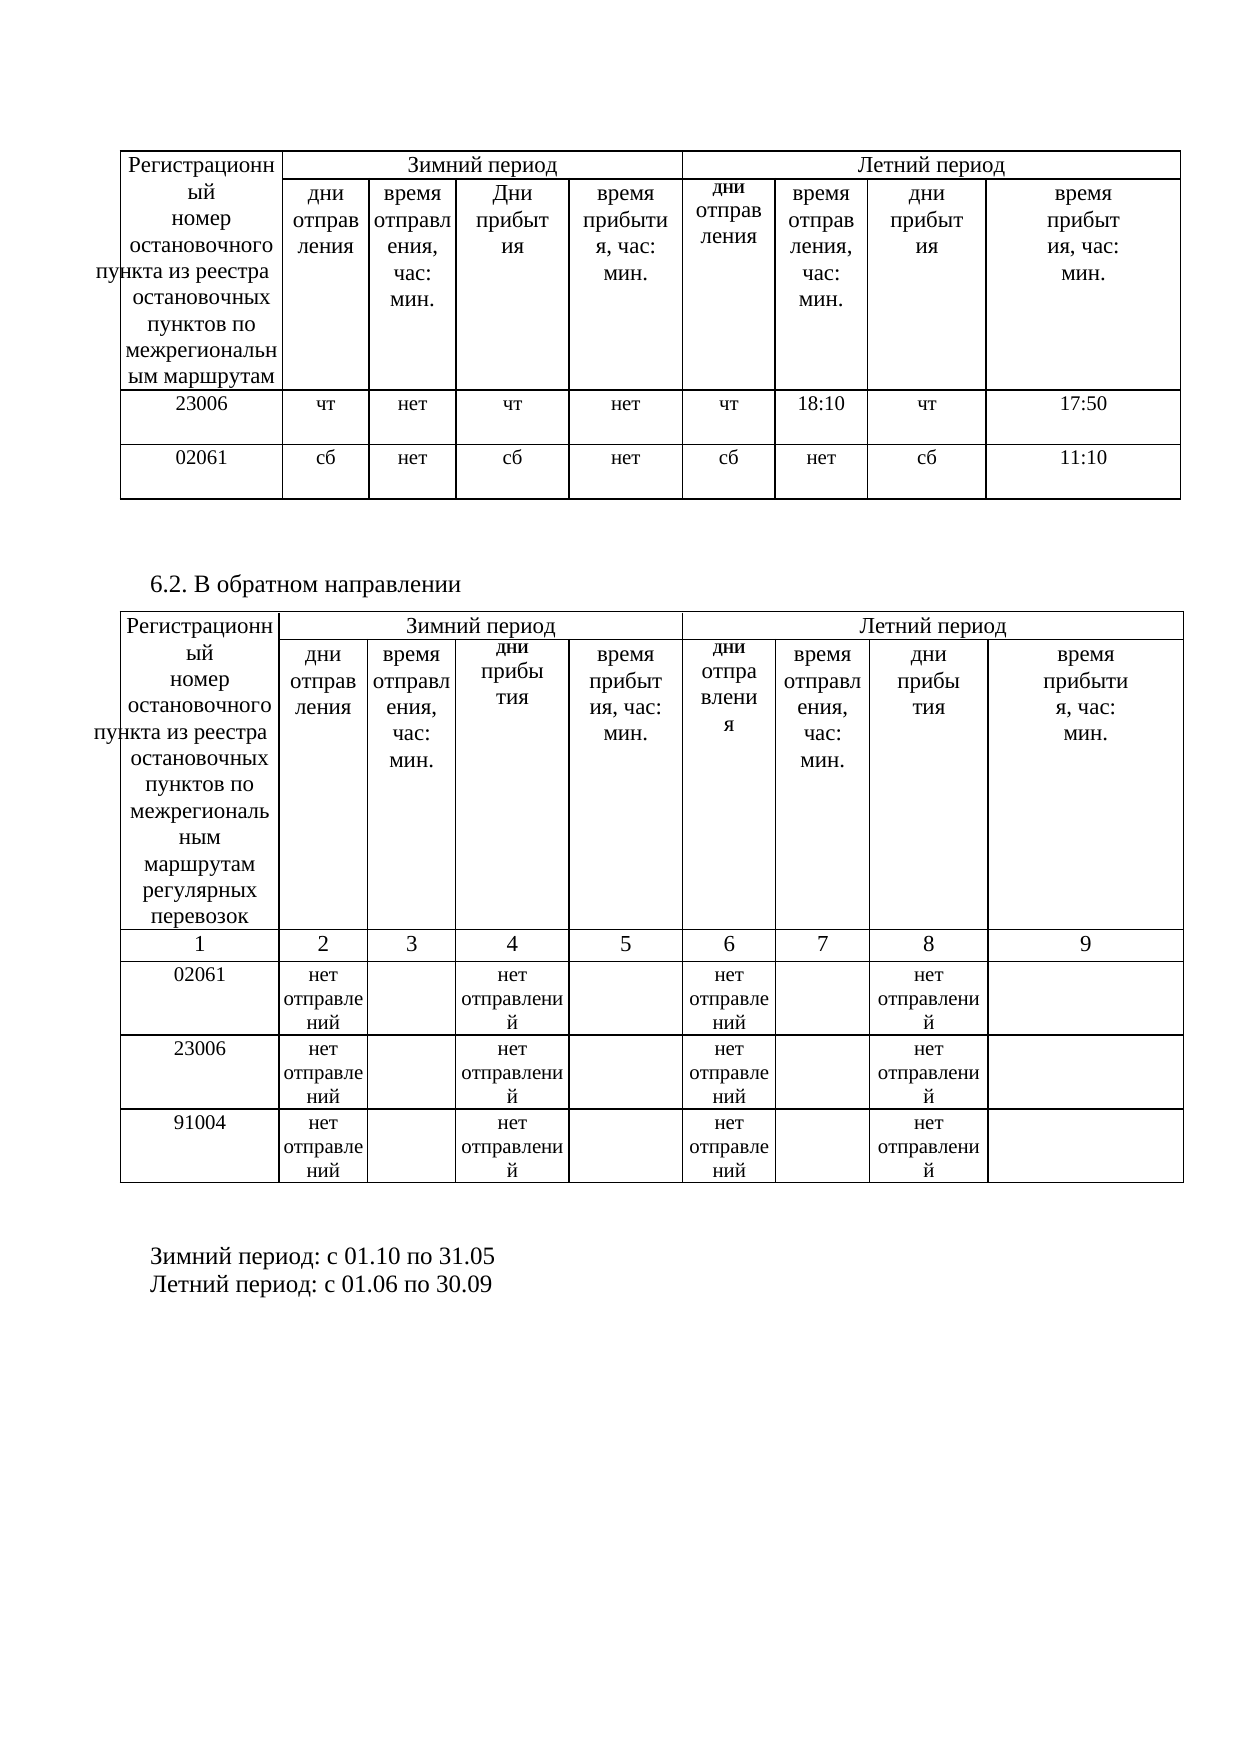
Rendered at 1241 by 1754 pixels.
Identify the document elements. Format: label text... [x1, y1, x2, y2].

table_cell чт [868, 391, 985, 444]
table_cell 3 [368, 930, 455, 961]
table_cell 18:10 [776, 391, 867, 444]
table_cell время отправл ения, час: мин. [370, 180, 455, 389]
table_cell 5 [570, 930, 682, 961]
table_cell Дни прибыт ия [457, 180, 568, 389]
table_cell сб [868, 445, 985, 498]
table_cell нет отправлений [456, 1036, 568, 1108]
table_cell время прибыти я, час: мин. [570, 180, 682, 389]
text Летний период: с 01.06 по 30.09 [150, 1269, 1090, 1298]
table_cell время отправл ения, час: мин. [776, 640, 869, 929]
table_cell [368, 962, 455, 1034]
table_cell 4 [456, 930, 568, 961]
table_cell 8 [870, 930, 987, 961]
table_header Регистрационный номер остановочного пункта из реестра остановочных пунктов по межрегиональным маршрутам регулярных перевозок [121, 612, 279, 929]
table_cell дни прибыт ия [868, 180, 985, 389]
table_cell время прибыт ия, час: мин. [987, 180, 1180, 389]
table_cell нет [570, 391, 682, 444]
table_cell дни отправ ления [280, 640, 367, 929]
table_header Летний период [683, 152, 1180, 178]
table_cell [368, 1036, 455, 1108]
table_cell нет [370, 391, 455, 444]
table_cell [368, 1110, 455, 1182]
table_cell сб [283, 445, 368, 498]
table_cell 23006 [121, 391, 282, 444]
table_cell нет [776, 445, 867, 498]
table_cell дни прибы тия [870, 640, 987, 929]
table_cell нет отправлений [280, 1036, 367, 1108]
table_cell [776, 962, 869, 1034]
table_cell 17:50 [987, 391, 1180, 444]
table_cell 7 [776, 930, 869, 961]
table_cell чт [283, 391, 368, 444]
table_cell сб [457, 445, 568, 498]
table_cell 02061 [121, 445, 282, 498]
table_cell [989, 1036, 1183, 1108]
table_cell [570, 962, 682, 1034]
table_cell чт [683, 391, 774, 444]
table_cell нет отправлений [456, 1110, 568, 1182]
table_cell нет [570, 445, 682, 498]
table_cell чт [457, 391, 568, 444]
table_cell дни отправ ления [283, 180, 368, 389]
text Зимний период: с 01.10 по 31.05 [150, 1241, 1090, 1269]
table_cell ДНИ прибы тия [456, 640, 568, 929]
table_cell нет отправлений [683, 1110, 775, 1182]
table_cell нет отправлений [683, 962, 775, 1034]
table_header Зимний период [280, 612, 682, 639]
table_cell 02061 [121, 962, 278, 1034]
table_cell 6 [683, 930, 775, 961]
table_header Летний период [683, 612, 1183, 639]
table_cell ДНИ отпра влени я [683, 640, 775, 929]
table_cell 11:10 [987, 445, 1180, 498]
table_cell нет отправлений [870, 1036, 987, 1108]
table_cell сб [683, 445, 774, 498]
table_cell 23006 [121, 1036, 278, 1108]
table_cell нет отправлений [870, 962, 987, 1034]
table_cell [776, 1110, 869, 1182]
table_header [121, 152, 282, 389]
table_cell время прибыт ия, час: мин. [570, 640, 682, 929]
table_cell [570, 1110, 682, 1182]
table_cell 91004 [121, 1110, 278, 1182]
table_cell нет отправлений [280, 1110, 367, 1182]
table_cell нет [370, 445, 455, 498]
table_cell [570, 1036, 682, 1108]
table_cell [989, 1110, 1183, 1182]
table_cell 1 [121, 930, 278, 961]
table_cell [989, 962, 1183, 1034]
text 6.2. В обратном направлении [150, 569, 1090, 598]
table_cell время отправл ения, час: мин. [368, 640, 455, 929]
table_cell нет отправлений [280, 962, 367, 1034]
table_cell нет отправлений [456, 962, 568, 1034]
table_header Зимний период [283, 152, 682, 178]
table_cell 9 [989, 930, 1183, 961]
table_cell [776, 1036, 869, 1108]
table_cell нет отправлений [870, 1110, 987, 1182]
table_cell ДНИ отправ ления [683, 180, 774, 389]
table_cell время отправ ления, час: мин. [776, 180, 867, 389]
table_cell нет отправлений [683, 1036, 775, 1108]
table_cell 2 [280, 930, 367, 961]
table_cell время прибыти я, час: мин. [989, 640, 1183, 929]
